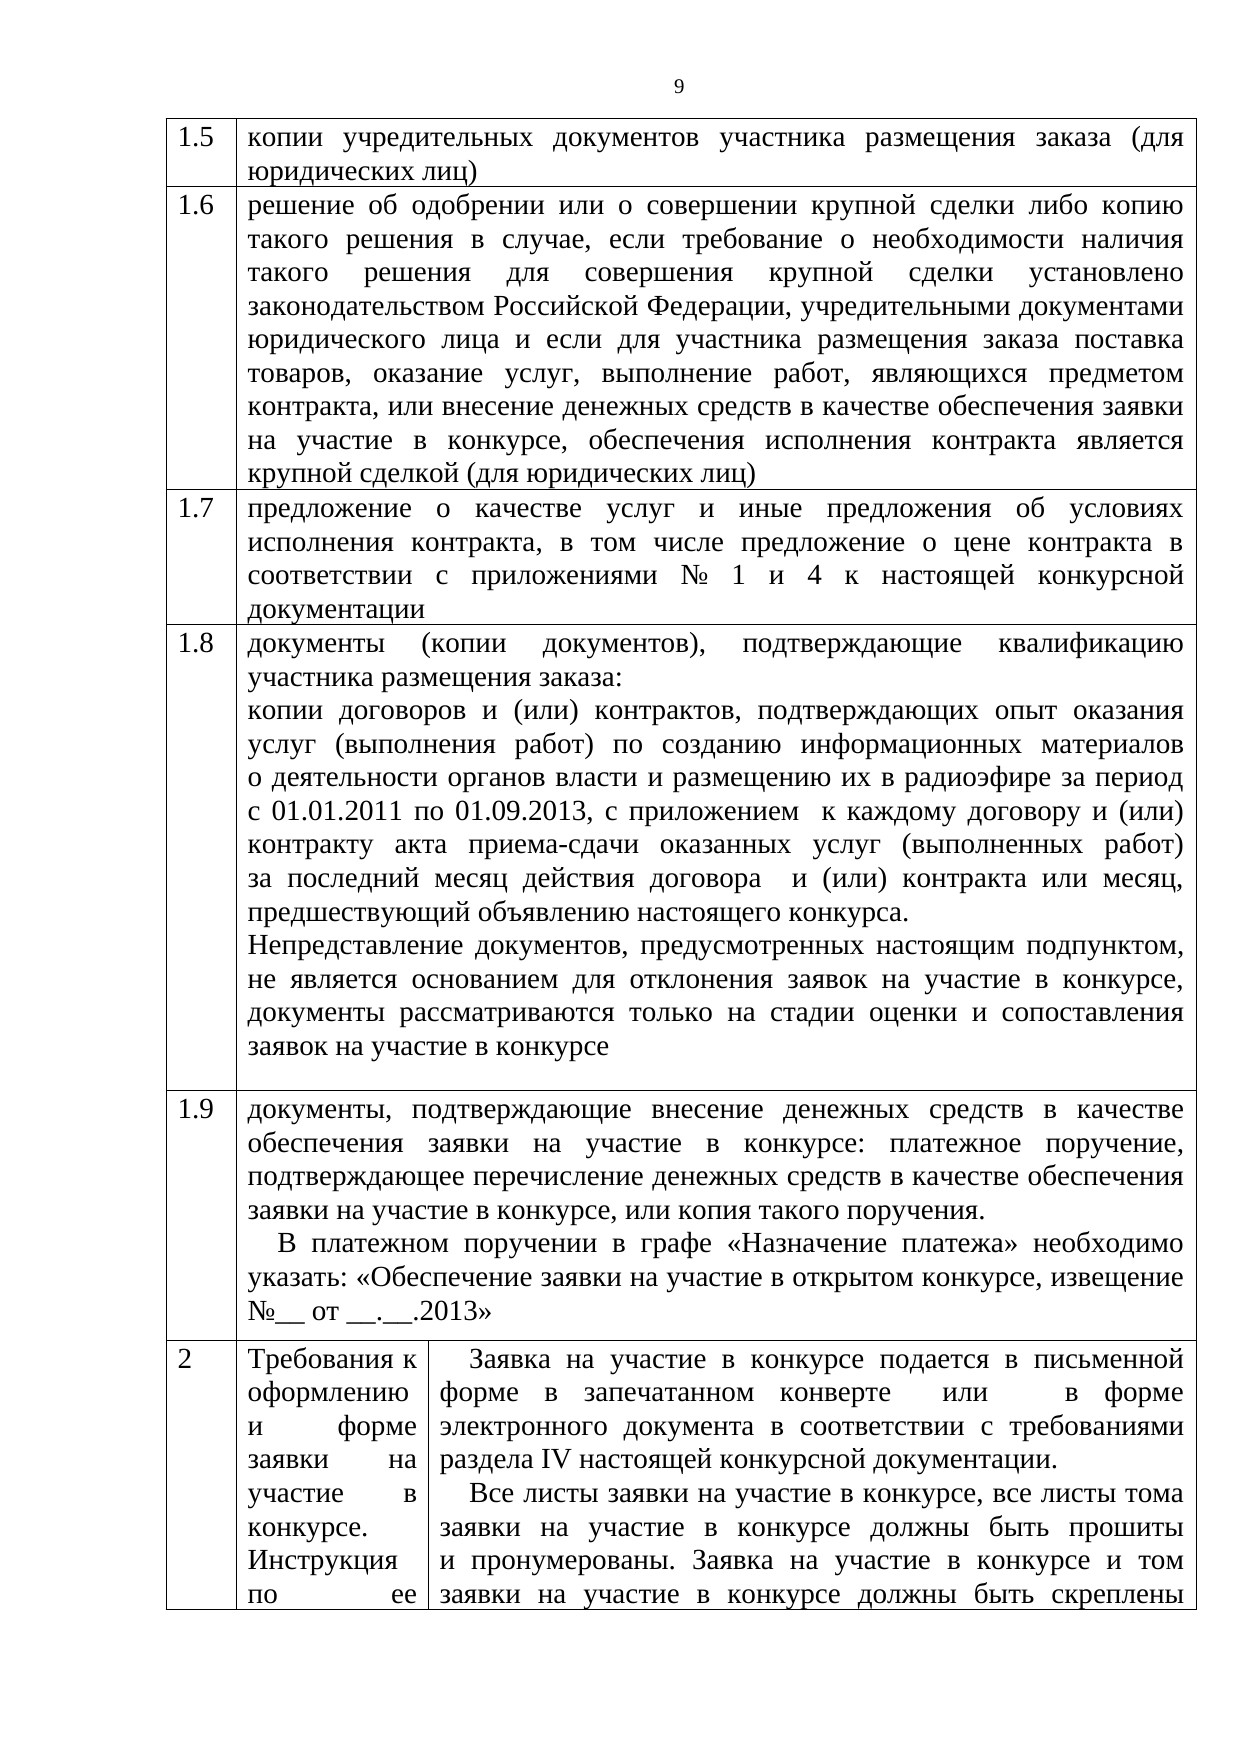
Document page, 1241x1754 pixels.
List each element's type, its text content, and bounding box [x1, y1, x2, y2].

table_cell 1.9 [167, 1091, 236, 1340]
table_cell 1.8 [167, 625, 236, 1090]
table_cell предложение о качестве услуг и иные предложения об условиях исполнения контракта, в том числе предложение о цене контракта в соответствии с приложениями № 1 и 4 к настоящей конкурсной документации [237, 490, 1196, 624]
table_cell документы, подтверждающие внесение денежных средств в качестве обеспечения заявки на участие в конкурсе: платежное поручение, подтверждающее перечисление денежных средств в качестве обеспечения заявки на участие в конкурсе, или копия такого поручения. В платежном поручении в графе «Назначение платежа» необходимо указать: «Обеспечение заявки на участие в открытом конкурсе, извещение №__ от __.__.2013» [237, 1091, 1196, 1340]
table_cell 1.6 [167, 187, 236, 489]
table_cell решение об одобрении или о совершении крупной сделки либо копию такого решения в случае, если требование о необходимости наличия такого решения для совершения крупной сделки установлено законодательством Российской Федерации, учредительными документами юридического лица и если для участника размещения заказа поставка товаров, оказание услуг, выполнение работ, являющихся предметом контракта, или внесение денежных средств в качестве обеспечения заявки на участие в конкурсе, обеспечения исполнения контракта является крупной сделкой (для юридических лиц) [237, 187, 1196, 489]
table_cell 2 [167, 1341, 236, 1609]
table_cell 1.7 [167, 490, 236, 624]
table_cell документы (копии документов), подтверждающие квалификацию участника размещения заказа: копии договоров и (или) контрактов, подтверждающих опыт оказания услуг (выполнения работ) по созданию информационных материалов о деятельности органов власти и размещению их в радиоэфире за период с 01.01.2011 по 01.09.2013, с приложением к каждому договору и (или) контракту акта приема-сдачи оказанных услуг (выполненных работ) за последний месяц действия договора и (или) контракта или месяц, предшествующий объявлению настоящего конкурса. Непредставление документов, предусмотренных настоящим подпунктом, не является основанием для отклонения заявок на участие в конкурсе, документы рассматриваются только на стадии оценки и сопоставления заявок на участие в конкурсе [237, 625, 1196, 1090]
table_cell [429, 1341, 1196, 1609]
table_cell 1.5 [167, 119, 236, 186]
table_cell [237, 1341, 428, 1609]
table_cell копии учредительных документов участника размещения заказа (для юридических лиц) [237, 119, 1196, 186]
